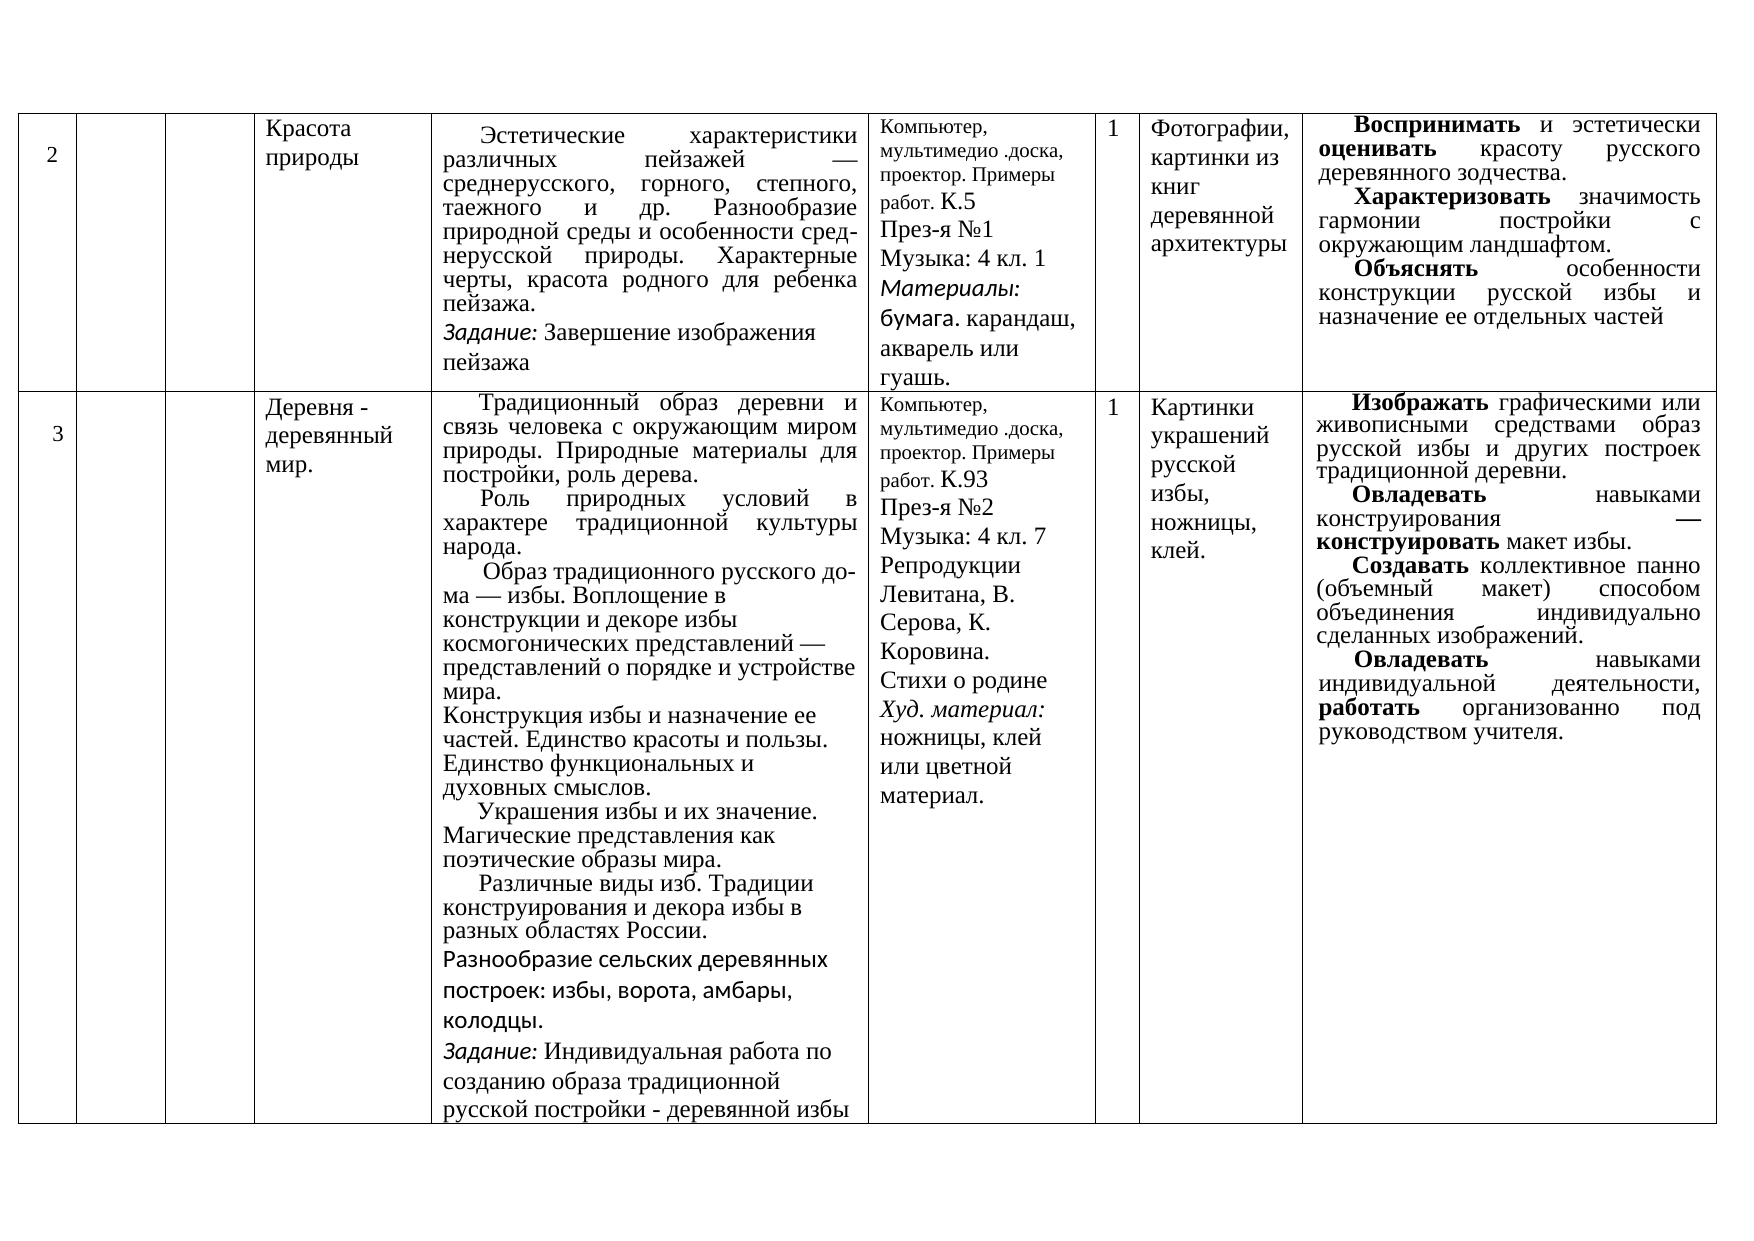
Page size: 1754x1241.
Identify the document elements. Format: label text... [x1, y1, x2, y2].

table_cell Компьютер, мультимедио .доска, проектор. Примеры работ. К.93 През-я №2 Музыка: 4 кл. 7 Репродукции Левитана, В. Серова, К. Коровина. Стихи о родине Худ. материал: ножницы, клей или цветной материал. [869, 392, 1095, 1123]
table_cell Деревня - деревянный мир. [255, 392, 431, 1123]
table_cell Изображать графическими или живописными средствами образ русской избы и других построек традиционной деревни. Овладевать навыками конструирования — конструировать макет избы. Создавать коллективное панно (объемный макет) способом объединения индивидуально сделанных изображений. Овладевать навыками индивидуальной деятельности, работать организованно под руководством учителя. [1303, 392, 1716, 1123]
table_cell 1 [1096, 114, 1139, 391]
table_cell 3 [19, 392, 76, 1123]
table_cell [77, 114, 165, 391]
table_cell [77, 392, 165, 1123]
table_cell [166, 114, 254, 391]
table_cell Воспринимать и эстетически оценивать красоту русского деревянного зодчества. Характеризовать значимость гармонии постройки с окружающим ландшафтом. Объяснять особенности конструкции русской избы и назначение ее отдельных частей [1303, 114, 1716, 391]
table_cell Красота природы [255, 114, 431, 391]
table_cell [166, 392, 254, 1123]
table_cell Картинки украшений русской избы, ножницы, клей. [1140, 392, 1302, 1123]
table_cell Традиционный образ деревни и связь человека с окружающим миром природы. Природные материалы для постройки, роль дерева. Роль природных условий в характере традиционной культуры народа. Образ традиционного русского дома — избы. Воплощение в конструкции и декоре избы космогонических представлений — представлений о порядке и устройстве мира. Конструкция избы и назначение ее частей. Единство красоты и пользы. Единство функциональных и духовных смыслов. Украшения избы и их значение. Магические представления как поэтические образы мира. Различные виды изб. Традиции конструирования и декора избы в разных областях России. Разнообразие сельских деревянных построек: избы, ворота, амбары, колодцы. Задание: Индивидуальная работа по созданию образа традиционной русской постройки - деревянной избы [432, 392, 868, 1123]
table_cell 2 [19, 114, 76, 391]
table_cell Фотографии, картинки из книг деревянной архитектуры [1140, 114, 1302, 391]
table_cell Компьютер, мультимедио .доска, проектор. Примеры работ. К.5 През-я №1 Музыка: 4 кл. 1 Материалы: бумага. карандаш, акварель или гуашь. [869, 114, 1095, 391]
table_cell 1 [1096, 392, 1139, 1123]
table_cell Эстетические характеристики различных пейзажей — среднерусского, горного, степного, таежного и др. Разнообразие природной среды и особенности среднерусской природы. Характерные черты, красота родного для ребенка пейзажа. Задание: Завершение изображения пейзажа [432, 114, 868, 391]
